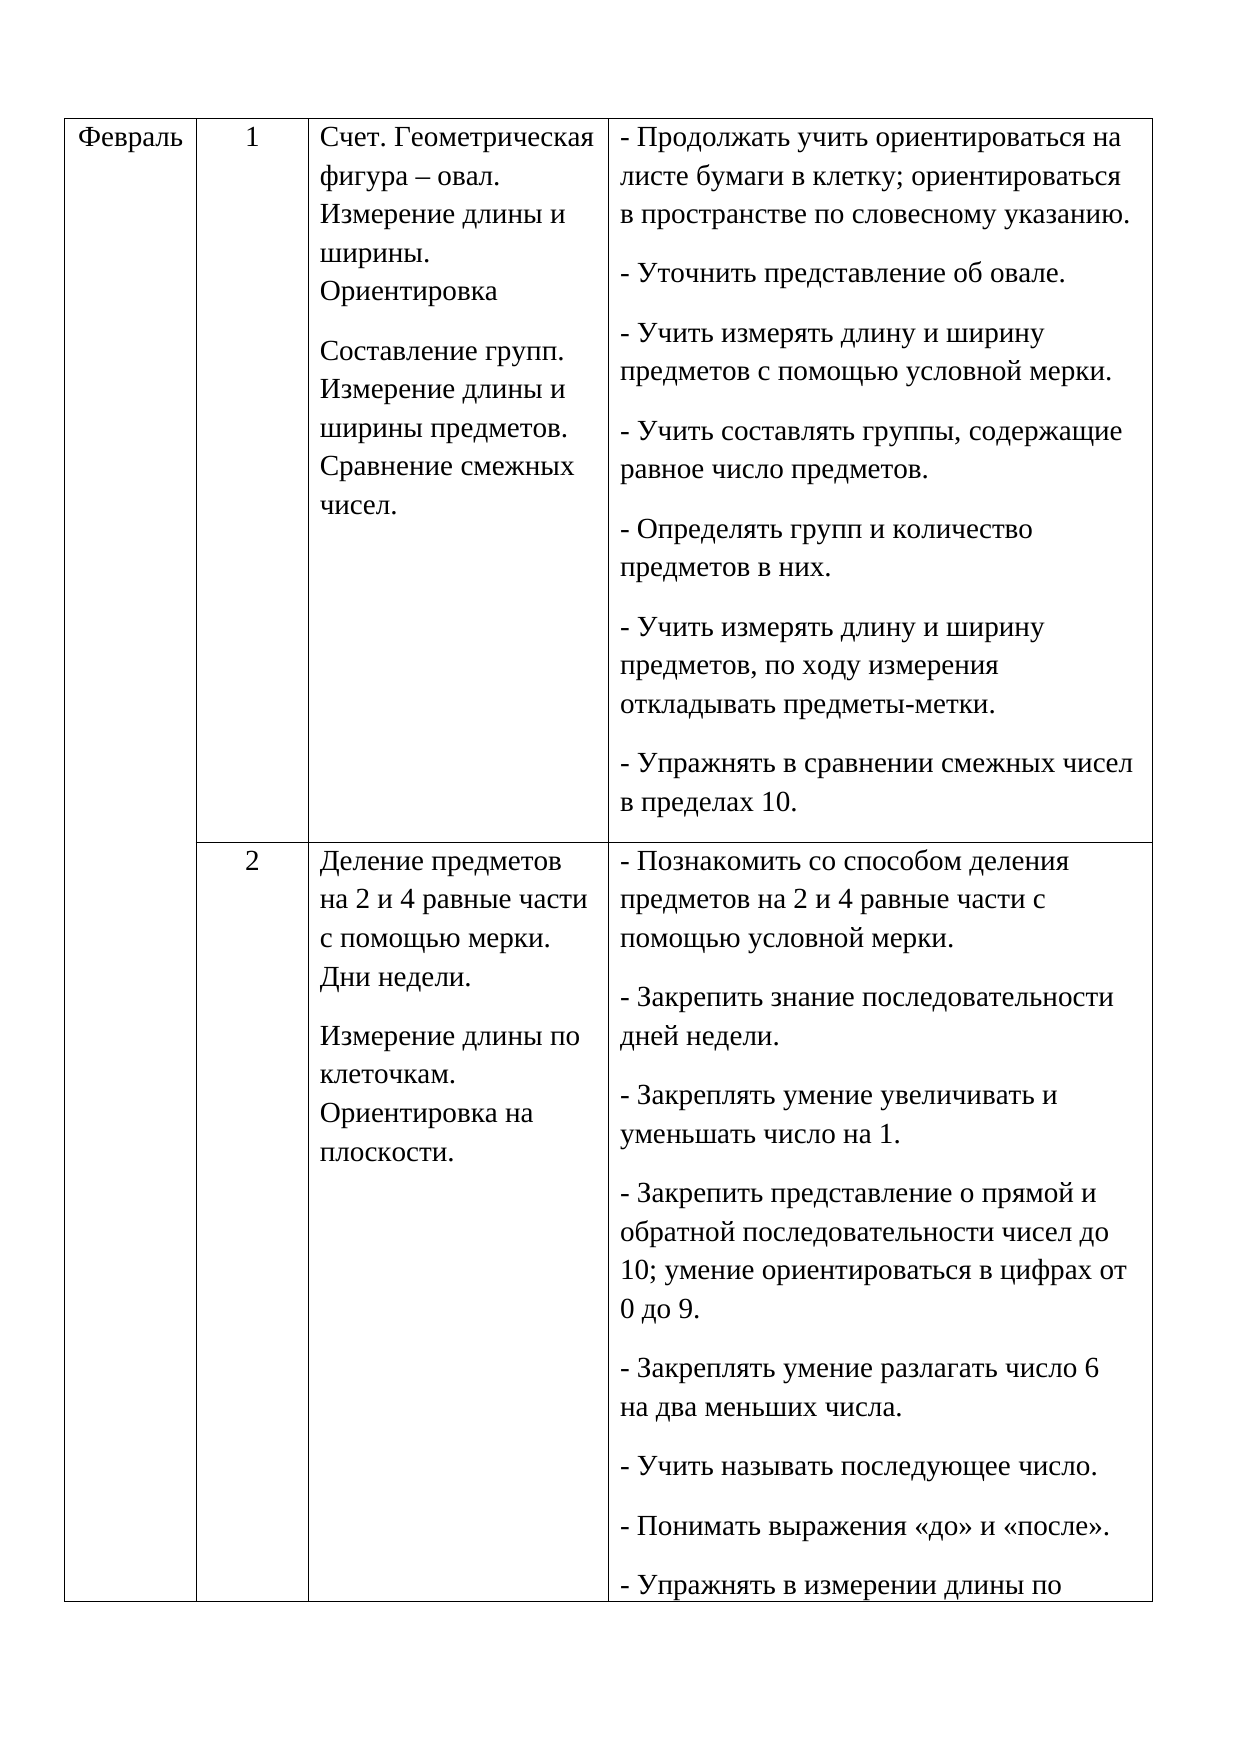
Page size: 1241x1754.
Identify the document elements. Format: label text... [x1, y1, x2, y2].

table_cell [609, 843, 1152, 1601]
table_cell Счет. Геометрическая фигура – овал. Измерение длины и ширины. Ориентировка Составление групп. Измерение длины и ширины предметов. Сравнение смежных чисел. [309, 119, 608, 842]
table_cell - Продолжать учить ориентироваться на листе бумаги в клетку; ориентироваться в пространстве по словесному указанию. - Уточнить представление об овале. - Учить измерять длину и ширину предметов с помощью условной мерки. - Учить составлять группы, содержащие равное число предметов. - Определять групп и количество предметов в них. - Учить измерять длину и ширину предметов, по ходу измерения откладывать предметы-метки. - Упражнять в сравнении смежных чисел в пределах 10. [609, 119, 1152, 842]
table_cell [309, 843, 608, 1601]
table_cell Февраль [65, 119, 196, 1601]
table_cell 1 [197, 119, 308, 842]
table_cell 2 [197, 843, 308, 1601]
